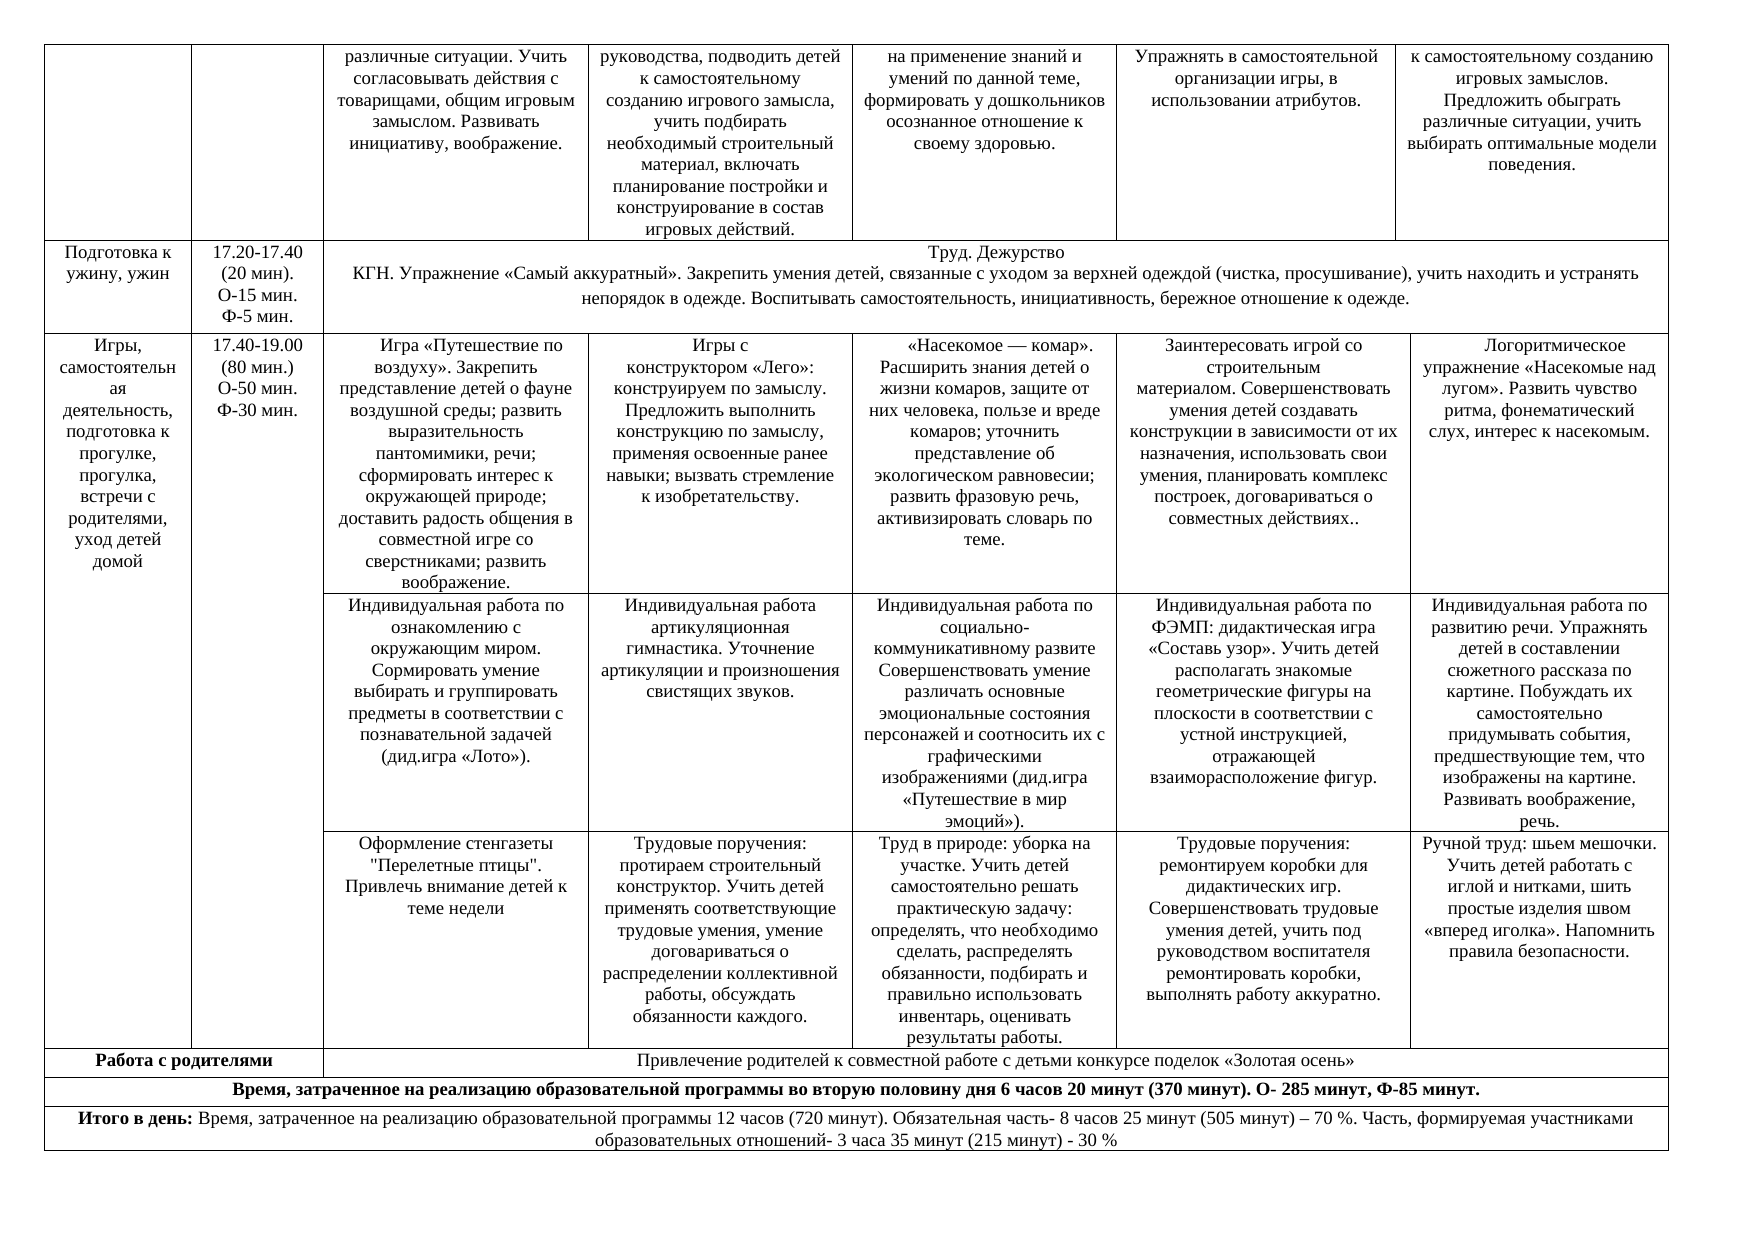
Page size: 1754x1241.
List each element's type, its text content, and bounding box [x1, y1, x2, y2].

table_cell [589, 45, 852, 239]
table_cell 17.40-19.00 (80 мин.) О-50 мин. Ф-30 мин. [192, 334, 323, 1048]
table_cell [1396, 45, 1668, 239]
table_cell Трудовые поручения: протираем строительный конструктор. Учить детей применять соответствующие трудовые умения, умение договариваться о распределении коллективной работы, обсуждать обязанности каждого. [589, 832, 852, 1048]
table_cell Труд. Дежурство КГН. Упражнение «Самый аккуратный». Закрепить умения детей, связанные с уходом за верхней одеждой (чистка, просушивание), учить находить и устранять непорядок в одежде. Воспитывать самостоятельность, инициативность, бережное отношение к одежде. [324, 241, 1668, 333]
table_cell Логоритмическое упражнение «Насекомые над лугом». Развить чувство ритма, фонематический слух, интерес к насекомым. [1411, 334, 1668, 593]
table_cell [45, 45, 191, 239]
table_cell Оформление стенгазеты "Перелетные птицы". Привлечь внимание детей к теме недели [324, 832, 588, 1048]
table_cell Время, затраченное на реализацию образовательной программы во вторую половину дня 6 часов 20 минут (370 минут). О- 285 минут, Ф-85 минут. [45, 1078, 1668, 1106]
table_cell 17.20-17.40 (20 мин). О-15 мин. Ф-5 мин. [192, 241, 323, 333]
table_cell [1117, 45, 1395, 239]
table_cell Привлечение родителей к совместной работе с детьми конкурсе поделок «Золотая осень» [324, 1049, 1668, 1077]
table_cell Ручной труд: шьем мешочки. Учить детей работать с иглой и нитками, шить простые изделия швом «вперед иголка». Напомнить правила безопасности. [1411, 832, 1668, 1048]
table_cell Игры, самостоятельная деятельность, подготовка к прогулке, прогулка, встречи с родителями, уход детей домой [45, 334, 191, 1048]
table_cell Игры с конструктором «Лего»: конструируем по замыслу. Предложить выполнить конструкцию по замыслу, применяя освоенные ранее навыки; вызвать стремление к изобретательству. [589, 334, 852, 593]
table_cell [324, 45, 588, 239]
table_cell Индивидуальная работа по социально-коммуникативному развите Совершенствовать умение различать основные эмоциональные состояния персонажей и соотносить их с графическими изображениями (дид.игра «Путешествие в мир эмоций»). [853, 594, 1116, 831]
table_cell Заинтересовать игрой со строительным материалом. Совершенствовать умения детей создавать конструкции в зависимости от их назначения, использовать свои умения, планировать комплекс построек, договариваться о совместных действиях.. [1117, 334, 1410, 593]
table_cell Индивидуальная работа артикуляционная гимнастика. Уточнение артикуляции и произношения свистящих звуков. [589, 594, 852, 831]
table_cell Работа с родителями [45, 1049, 323, 1077]
table_cell Индивидуальная работа по развитию речи. Упражнять детей в составлении сюжетного рассказа по картине. Побуждать их самостоятельно придумывать события, предшествующие тем, что изображены на картине. Развивать воображение, речь. [1411, 594, 1668, 831]
table_cell Подготовка к ужину, ужин [45, 241, 191, 333]
table_cell Трудовые поручения: ремонтируем коробки для дидактических игр. Совершенствовать трудовые умения детей, учить под руководством воспитателя ремонтировать коробки, выполнять работу аккуратно. [1117, 832, 1410, 1048]
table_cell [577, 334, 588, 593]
table_cell Труд в природе: уборка на участке. Учить детей самостоятельно решать практическую задачу: определять, что необходимо сделать, распределять обязанности, подбирать и правильно использовать инвентарь, оценивать результаты работы. [853, 832, 1116, 1048]
table_cell Индивидуальная работа по ФЭМП: дидактическая игра «Составь узор». Учить детей располагать знакомые геометрические фигуры на плоскости в соответствии с устной инструкцией, отражающей взаиморасположение фигур. [1117, 594, 1410, 831]
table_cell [853, 45, 1116, 239]
table_cell «Насекомое — комар». Расширить знания детей о жизни комаров, защите от них человека, пользе и вреде комаров; уточнить представление об экологическом равновесии; развить фразовую речь, активизировать словарь по теме. [853, 334, 1116, 593]
table_cell Индивидуальная работа по ознакомлению с окружающим миром. Сормировать умение выбирать и группировать предметы в соответствии с познавательной задачей (дид.игра «Лото»). [324, 594, 588, 831]
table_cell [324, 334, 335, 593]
table_cell Итого в день: Время, затраченное на реализацию образовательной программы 12 часов (720 минут). Обязательная часть- 8 часов 25 минут (505 минут) – 70 %. Часть, формируемая участниками образовательных отношений- 3 часа 35 минут (215 минут) - 30 % [45, 1107, 1668, 1150]
